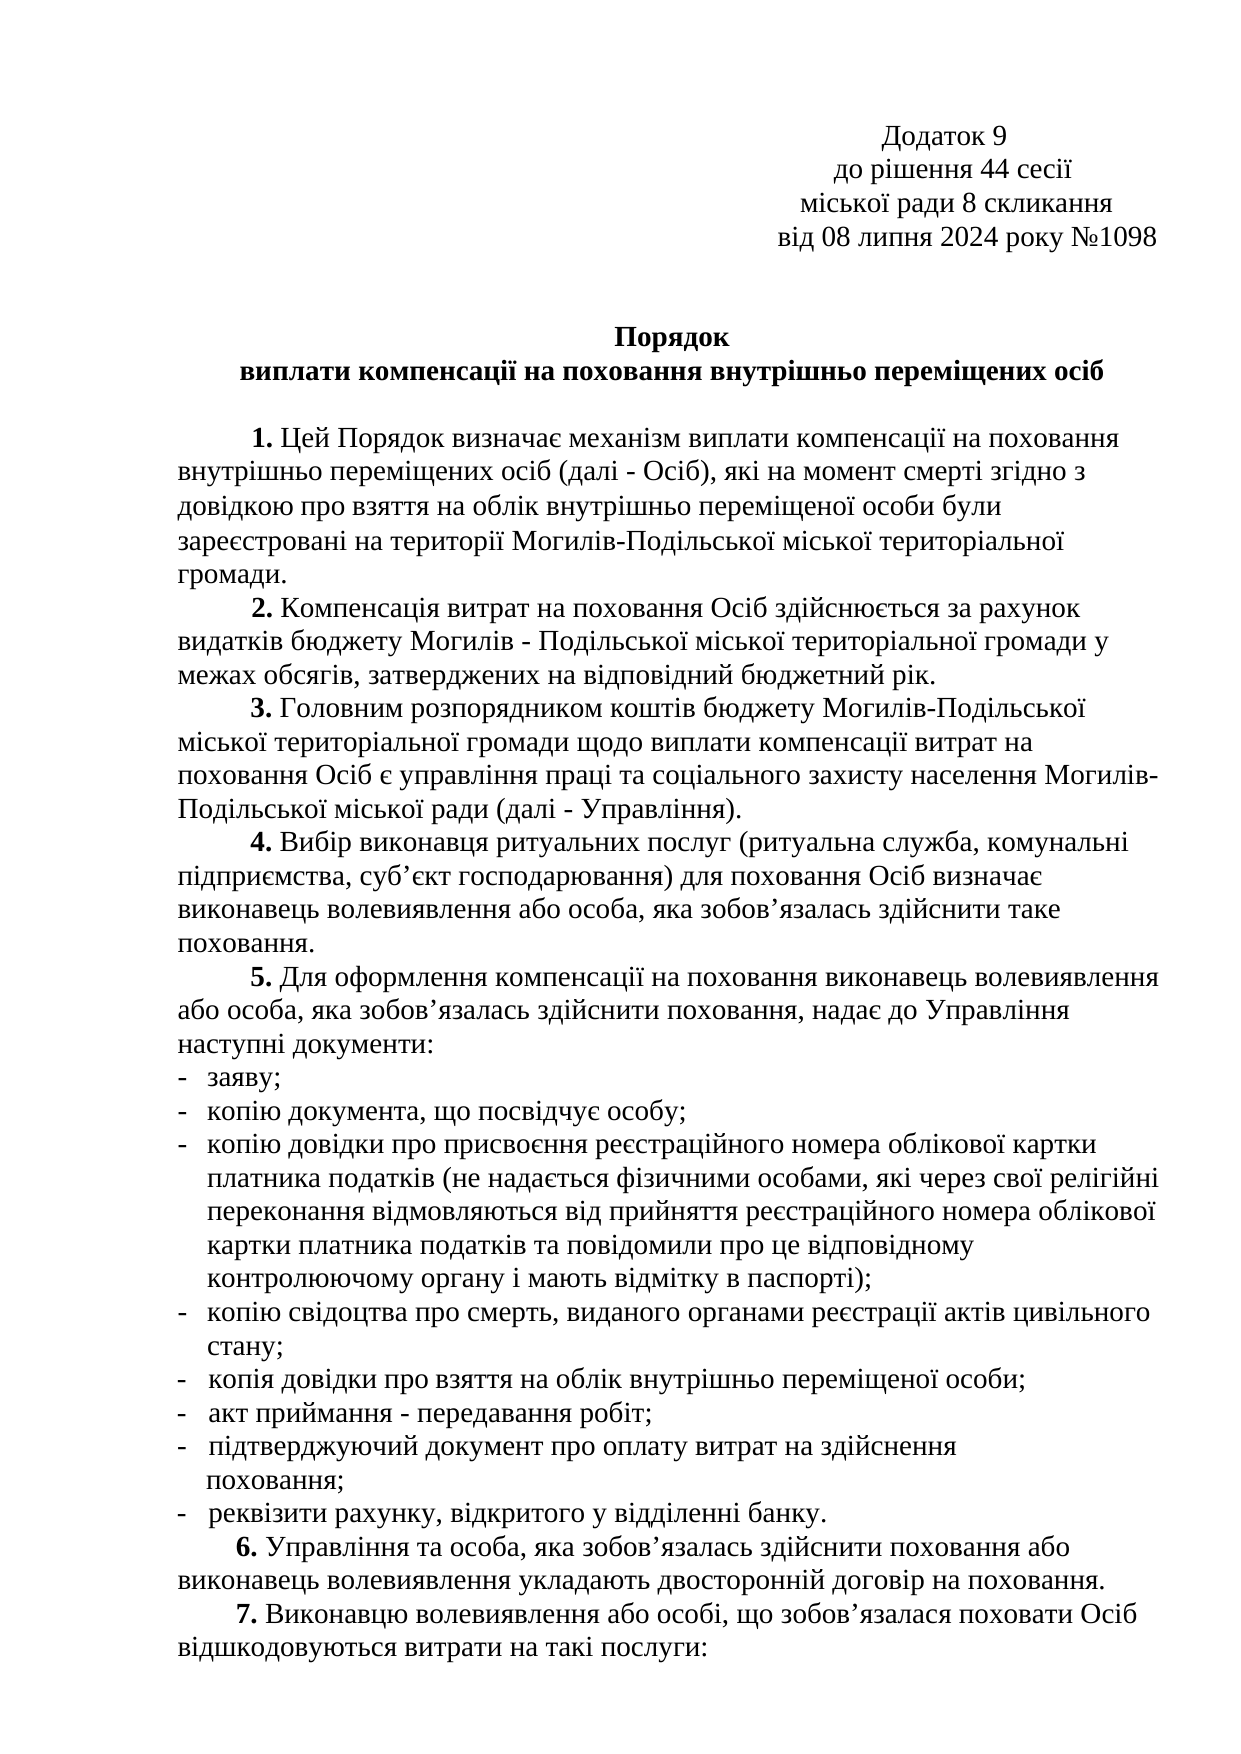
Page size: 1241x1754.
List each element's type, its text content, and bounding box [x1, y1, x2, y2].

text 2. Компенсація витрат на поховання Осіб здійснюється за рахунок видатків бюджету Могилів - Подільської міської територіальної громади у межах обсягів, затверджених на відповідний бюджетний рік. [177, 590, 1167, 690]
text - копія довідки про взяття на облік внутрішньо переміщеної особи; [133, 1361, 1167, 1395]
text 1. Цей Порядок визначає механізм виплати компенсації на поховання внутрішньо переміщених осіб (далі - Осіб), які на момент смерті згідно з довідкою про взяття на облік внутрішньо переміщеної особи були зареєстровані на території Могилів-Подільської міської територіальної громади. [177, 420, 1167, 590]
list копію документа, що посвідчує особу; [177, 1093, 1167, 1126]
text до рішення 44 сесії [177, 152, 1167, 185]
text Додаток 9 [177, 118, 1167, 152]
text міської ради 8 скликання [177, 185, 1167, 219]
list копію свідоцтва про смерть, виданого органами реєстрації актів цивільного стану; [177, 1294, 1167, 1361]
text Порядок [177, 319, 1167, 353]
text 4. Вибір виконавця ритуальних послуг (ритуальна служба, комунальні підприємства, суб’єкт господарювання) для поховання Осіб визначає виконавець волевиявлення або особа, яка зобов’язалась здійснити таке поховання. [177, 824, 1167, 959]
text - акт приймання - передавання робіт; [133, 1395, 1167, 1428]
list заяву; [177, 1059, 1167, 1093]
text 6. Управління та особа, яка зобов’язалась здійснити поховання або виконавець волевиявлення укладають двосторонній договір на поховання. [177, 1529, 1167, 1596]
text виплати компенсації на поховання внутрішньо переміщених осіб [177, 353, 1167, 386]
text 7. Виконавцю волевиявлення або особі, що зобов’язалася поховати Осіб відшкодовуються витрати на такі послуги: [177, 1596, 1167, 1663]
text - підтверджуючий документ про оплату витрат на здійснення [148, 1428, 1167, 1462]
text від 08 липня 2024 року №1098 [177, 219, 1167, 252]
text 5. Для оформлення компенсації на поховання виконавець волевиявлення або особа, яка зобов’язалась здійснити поховання, надає до Управління наступні документи: [177, 959, 1167, 1059]
list копію довідки про присвоєння реєстраційного номера облікової картки платника податків (не надається фізичними особами, які через свої релігійні переконання відмовляються від прийняття реєстраційного номера облікової картки платника податків та повідомили про це відповідному контролюючому органу і мають відмітку в паспорті); [177, 1126, 1167, 1294]
text - реквізити рахунку, відкритого у відділенні банку. [133, 1495, 1167, 1529]
text 3. Головним розпорядником коштів бюджету Могилів-Подільської міської територіальної громади щодо виплати компенсації витрат на поховання Осіб є управління праці та соціального захисту населення Могилів-Подільської міської ради (далі - Управління). [177, 690, 1167, 824]
text поховання; [133, 1462, 1167, 1495]
